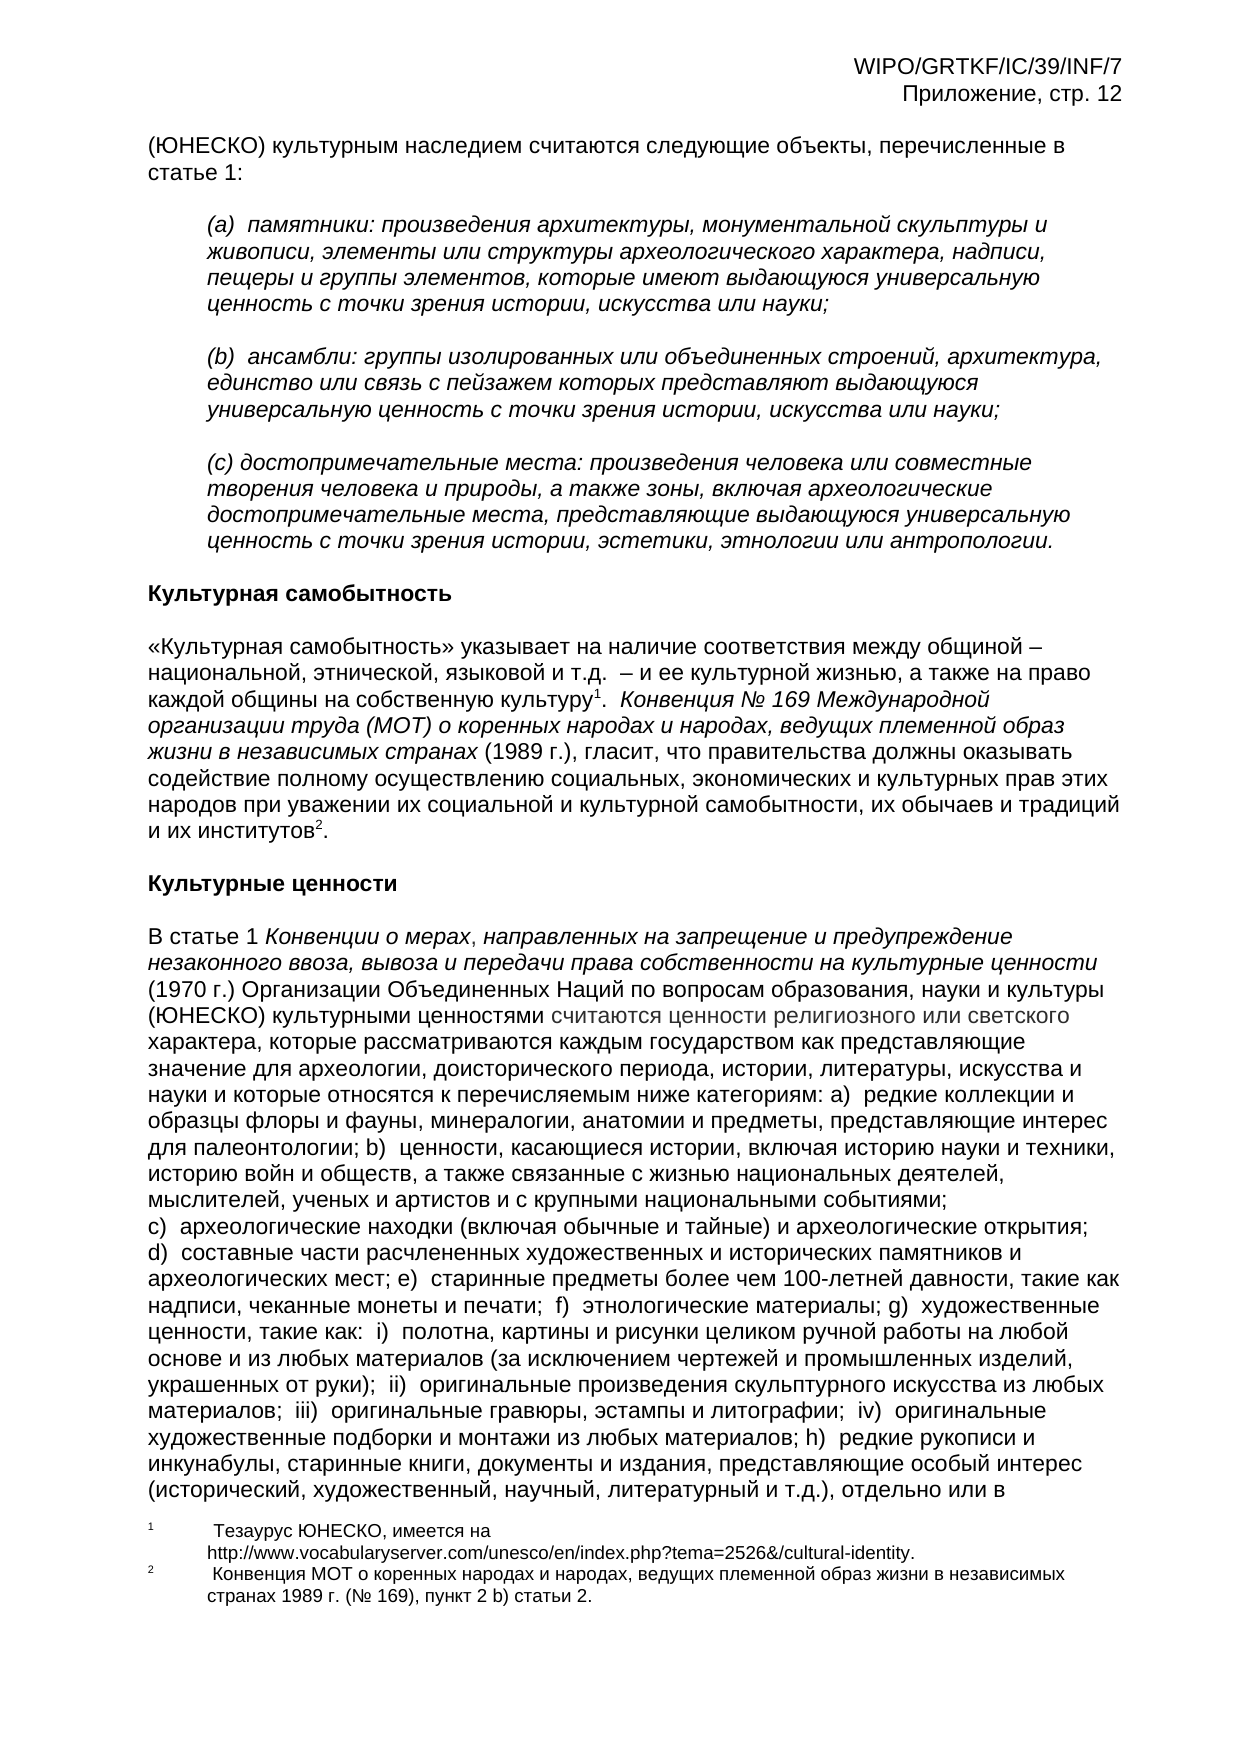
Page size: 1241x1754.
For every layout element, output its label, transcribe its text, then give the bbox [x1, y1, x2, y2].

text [148, 132, 1122, 185]
text (a) памятники: произведения архитектуры, монументальной скульптуры и живописи, элементы или структуры археологического характера, надписи, пещеры и группы элементов, которые имеют выдающуюся универсальную ценность с точки зрения истории, искусства или науки; [207, 211, 1122, 317]
text (c) достопримечательные места: произведения человека или совместные творения человека и природы, а также зоны, включая археологические достопримечательные места, представляющие выдающуюся универсальную ценность с точки зрения истории, эстетики, этнологии или антропологии. [207, 448, 1122, 554]
subtitle Культурная самобытность [148, 580, 1122, 607]
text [148, 923, 1122, 1503]
text «Культурная самобытность» указывает на наличие соответствия между общиной – национальной, этнической, языковой и т.д. – и ее культурной жизнью, а также на право каждой общины на собственную культуру. Конвенция № 169 Международной организации труда (МОТ) о коренных народах и народах, ведущих племенной образ жизни в независимых странах (1989 г.), гласит, что правительства должны оказывать содействие полному осуществлению социальных, экономических и культурных прав этих народов при уважении их социальной и культурной самобытности, их обычаев и традиций и их институтов. [148, 633, 1122, 844]
text (b) ансамбли: группы изолированных или объединенных строений, архитектура, единство или связь с пейзажем которых представляют выдающуюся универсальную ценность с точки зрения истории, искусства или науки; [207, 343, 1122, 422]
subtitle Культурные ценности [148, 870, 1122, 896]
